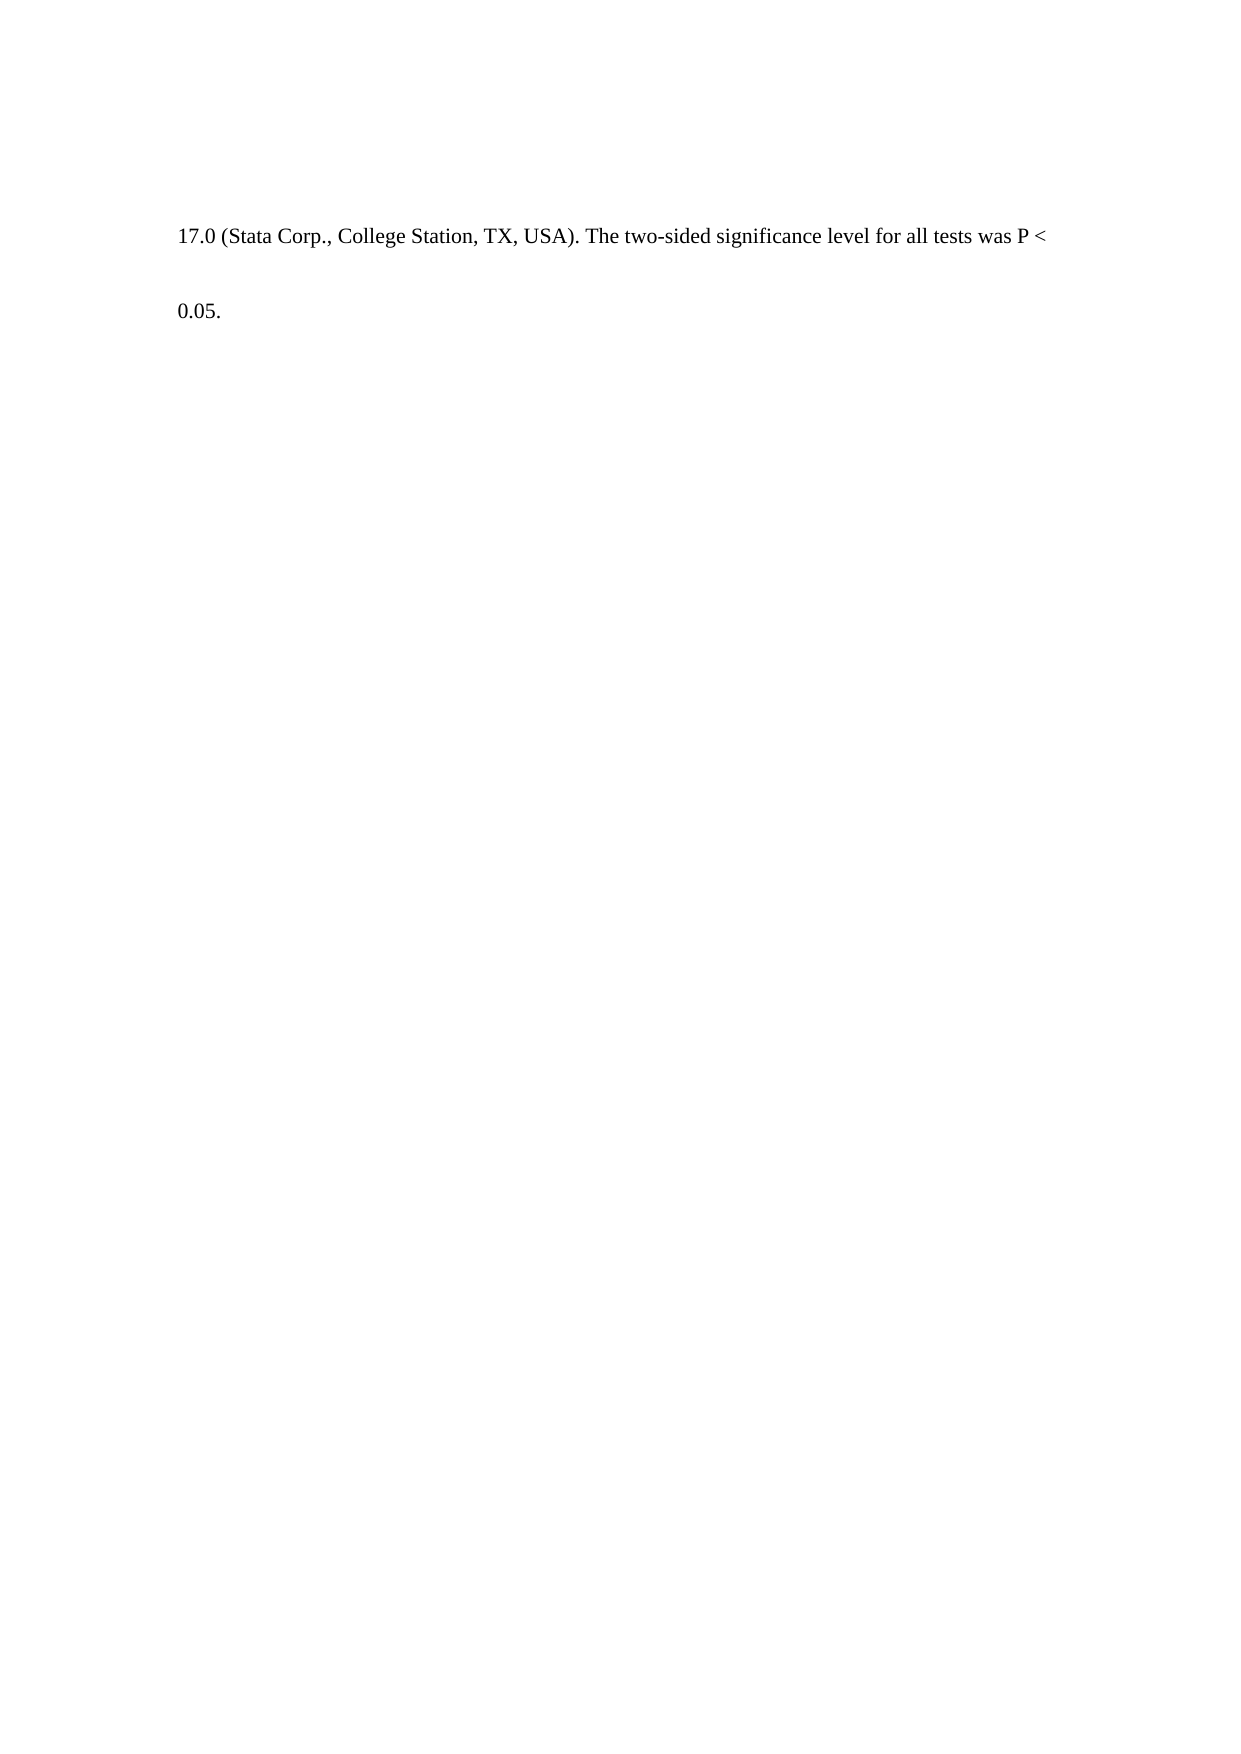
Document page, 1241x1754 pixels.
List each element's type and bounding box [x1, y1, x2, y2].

text [177, 217, 1063, 329]
